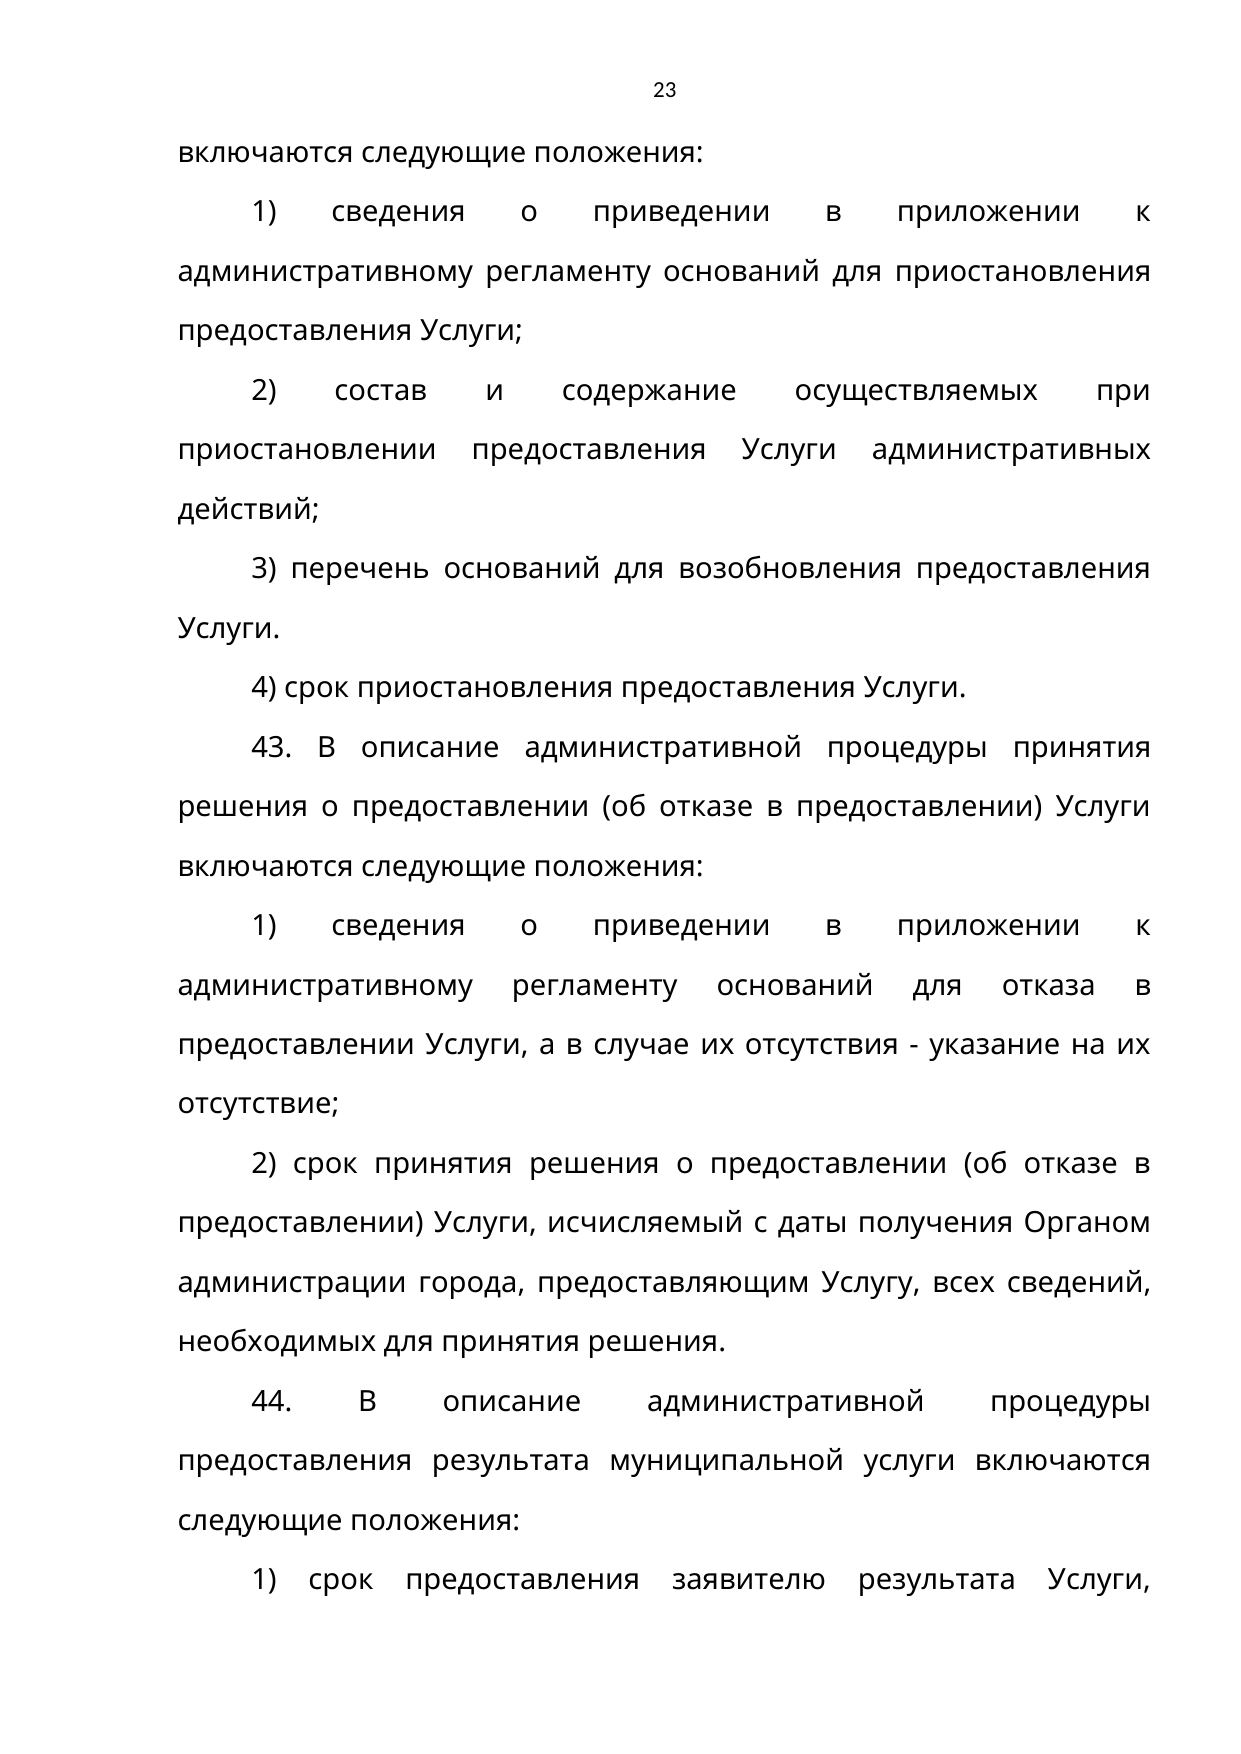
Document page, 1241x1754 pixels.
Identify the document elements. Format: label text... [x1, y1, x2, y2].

text 4) срок приостановления предоставления Услуги. [177, 666, 1152, 706]
text 1) сведения о приведении в приложении к административному регламенту оснований для приостановления предоставления Услуги; [177, 191, 1152, 349]
text 44. В описание административной процедуры предоставления результата муниципальной услуги включаются следующие положения: [177, 1380, 1152, 1539]
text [177, 1558, 1152, 1598]
text 43. В описание административной процедуры принятия решения о предоставлении (об отказе в предоставлении) Услуги включаются следующие положения: [177, 726, 1152, 884]
text 2) срок принятия решения о предоставлении (об отказе в предоставлении) Услуги, исчисляемый с даты получения Органом администрации города, предоставляющим Услугу, всех сведений, необходимых для принятия решения. [177, 1142, 1152, 1360]
text 3) перечень оснований для возобновления предоставления Услуги. [177, 547, 1152, 647]
text 1) сведения о приведении в приложении к административному регламенту оснований для отказа в предоставлении Услуги, а в случае их отсутствия - указание на их отсутствие; [177, 904, 1152, 1122]
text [177, 131, 1152, 171]
text 2) состав и содержание осуществляемых при приостановлении предоставления Услуги административных действий; [177, 369, 1152, 528]
